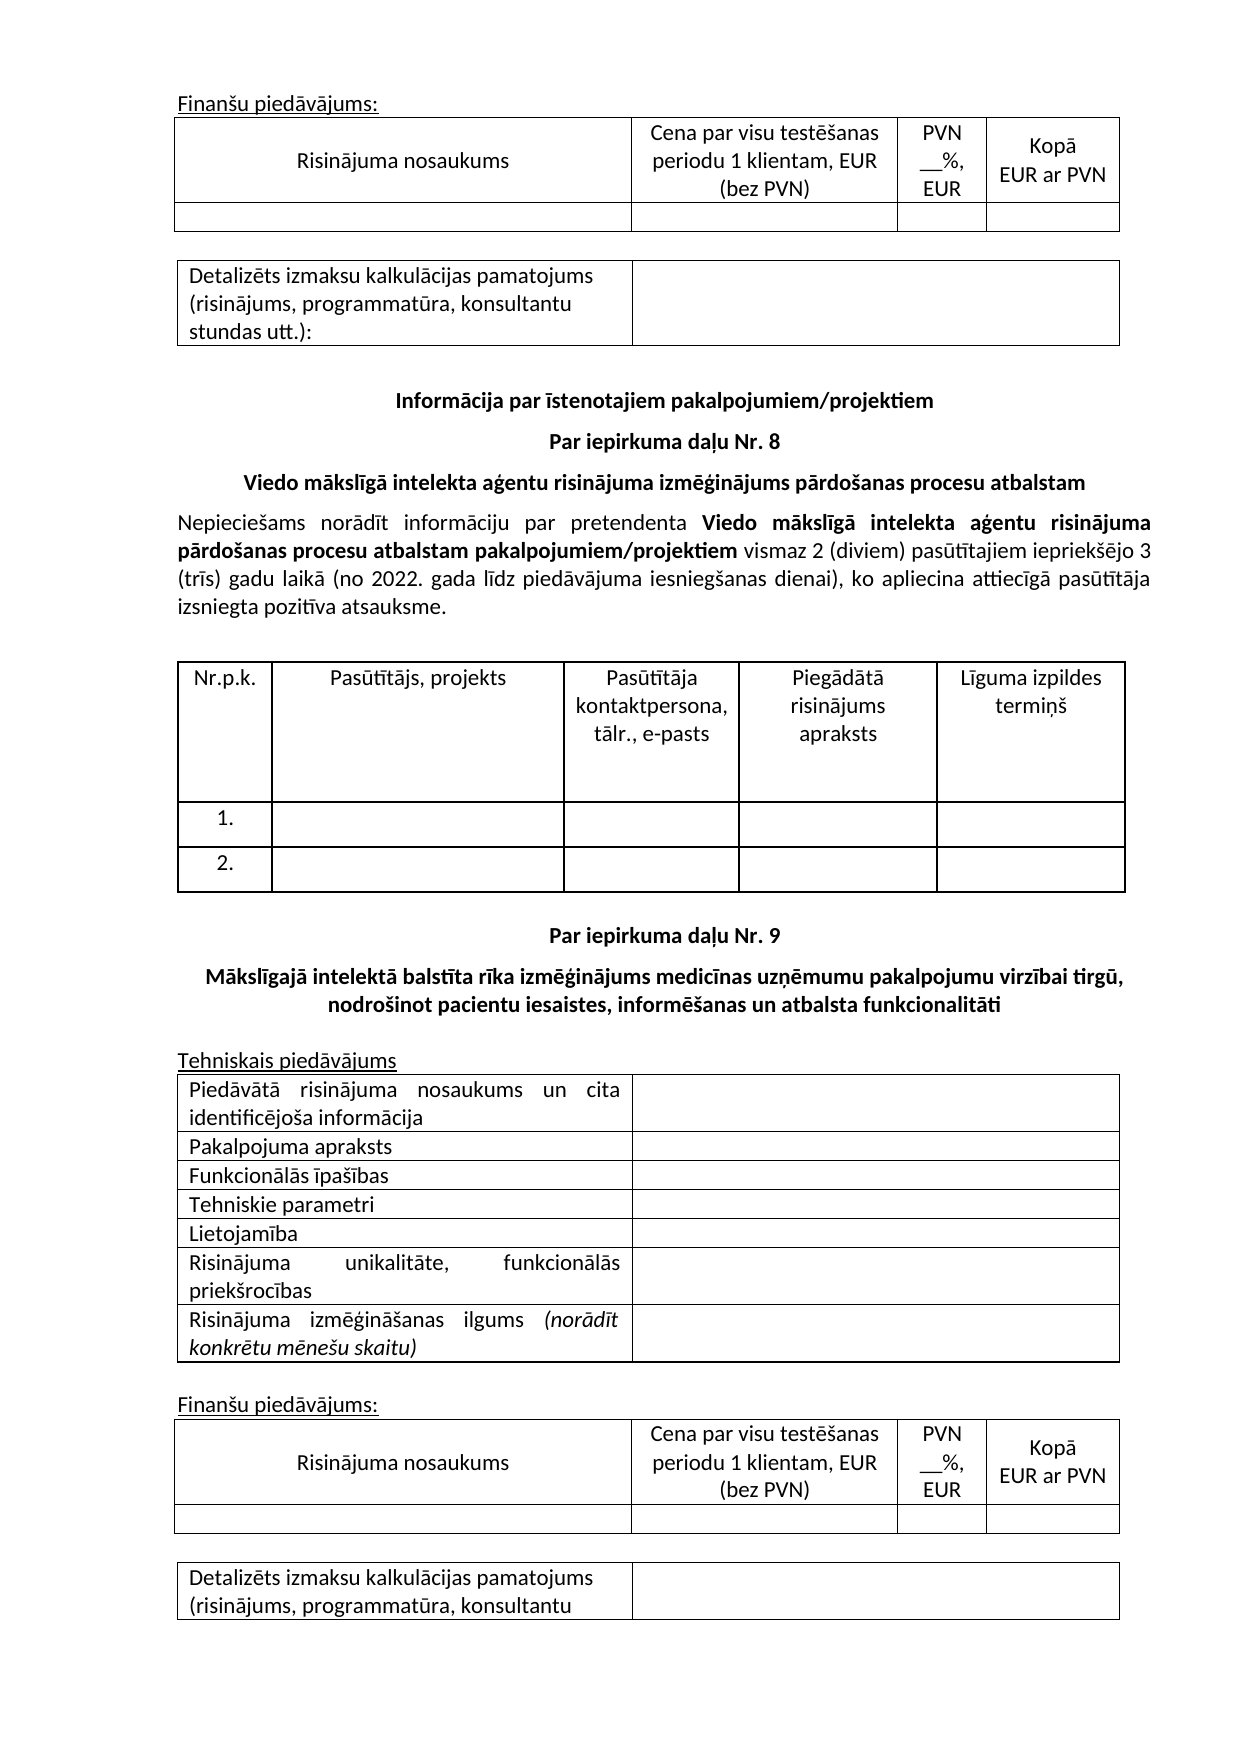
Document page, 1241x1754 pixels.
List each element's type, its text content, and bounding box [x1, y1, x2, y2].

table_cell Risinājuma unikalitāte, funkcionālās priekšrocības [178, 1248, 632, 1304]
table_cell 2. [179, 848, 271, 891]
table_cell [740, 803, 936, 846]
table_header PVN __%, EUR [898, 118, 986, 202]
table_cell Risinājuma izmēģināšanas ilgums (norādīt konkrētu mēnešu skaitu) [178, 1305, 632, 1361]
table_cell [987, 203, 1119, 231]
table_header Cena par visu testēšanas periodu 1 klientam, EUR (bez PVN) [632, 118, 897, 202]
table_cell [565, 848, 738, 891]
text Nepieciešams norādīt informāciju par pretendenta Viedo mākslīgā intelekta aģentu risinājuma pārdošanas procesu atbalstam pakalpojumiem/projektiem vismaz 2 (diviem) pasūtītajiem iepriekšējo 3 (trīs) gadu laikā (no 2022. gada līdz piedāvājuma iesniegšanas dienai), ko apliecina attiecīgā pasūtītāja izsniegta pozitīva atsauksme. [177, 508, 1152, 620]
table_cell Lietojamība [178, 1219, 632, 1247]
table_header Risinājuma nosaukums [175, 1420, 631, 1504]
table_cell [987, 1505, 1119, 1533]
table_cell Pakalpojuma apraksts [178, 1132, 632, 1160]
table_header Cena par visu testēšanas periodu 1 klientam, EUR (bez PVN) [632, 1420, 897, 1504]
table_header Pasūtītājs, projekts [273, 663, 563, 801]
table_cell [633, 1161, 1119, 1189]
text Mākslīgajā intelektā balstīta rīka izmēģinājums medicīnas uzņēmumu pakalpojumu virzībai tirgū, nodrošinot pacientu iesaistes, informēšanas un atbalsta funkcionalitāti [177, 962, 1152, 1018]
table_cell [633, 1219, 1119, 1247]
table_header Nr.p.k. [179, 663, 271, 801]
table_header Piegādātā risinājums apraksts [740, 663, 936, 801]
table_cell [633, 1132, 1119, 1160]
table_header Piedāvātā risinājuma nosaukums un cita identificējoša informācija [178, 1075, 632, 1131]
text Par iepirkuma daļu Nr. 8 [177, 427, 1152, 455]
table_header Kopā EUR ar PVN [987, 1420, 1119, 1504]
table_header PVN __%, EUR [898, 1420, 986, 1504]
table_header [633, 1563, 1119, 1619]
text Finanšu piedāvājums: [177, 1391, 1152, 1418]
table_header [633, 1075, 1119, 1131]
table_header Detalizēts izmaksu kalkulācijas pamatojums (risinājums, programmatūra, konsultantu stundas utt.): [178, 261, 632, 345]
table_cell [633, 1305, 1119, 1361]
table_cell [632, 1505, 897, 1533]
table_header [178, 1563, 632, 1619]
table_cell [175, 1505, 631, 1533]
table_cell [740, 848, 936, 891]
text Tehniskais piedāvājums [177, 1046, 1152, 1074]
text Informācija par īstenotajiem pakalpojumiem/projektiem [177, 387, 1152, 414]
table_header [633, 261, 1119, 345]
text Finanšu piedāvājums: [177, 89, 1152, 117]
table_cell [565, 803, 738, 846]
table_header Kopā EUR ar PVN [987, 118, 1119, 202]
table_cell [938, 848, 1124, 891]
table_header Līguma izpildes termiņš [938, 663, 1124, 801]
table_cell [898, 203, 986, 231]
table_cell [938, 803, 1124, 846]
table_cell [632, 203, 897, 231]
table_header Risinājuma nosaukums [175, 118, 631, 202]
table_cell [273, 803, 563, 846]
table_cell [273, 848, 563, 891]
table_header Pasūtītāja kontaktpersona, tālr., e-pasts [565, 663, 738, 801]
table_cell [633, 1190, 1119, 1218]
table_cell [633, 1248, 1119, 1304]
table_cell [175, 203, 631, 231]
table_cell Tehniskie parametri [178, 1190, 632, 1218]
text Viedo mākslīgā intelekta aģentu risinājuma izmēģinājums pārdošanas procesu atbalstam [177, 468, 1152, 496]
table_cell [898, 1505, 986, 1533]
table_cell Funkcionālās īpašības [178, 1161, 632, 1189]
table_cell 1. [179, 803, 271, 846]
text Par iepirkuma daļu Nr. 9 [177, 921, 1152, 949]
